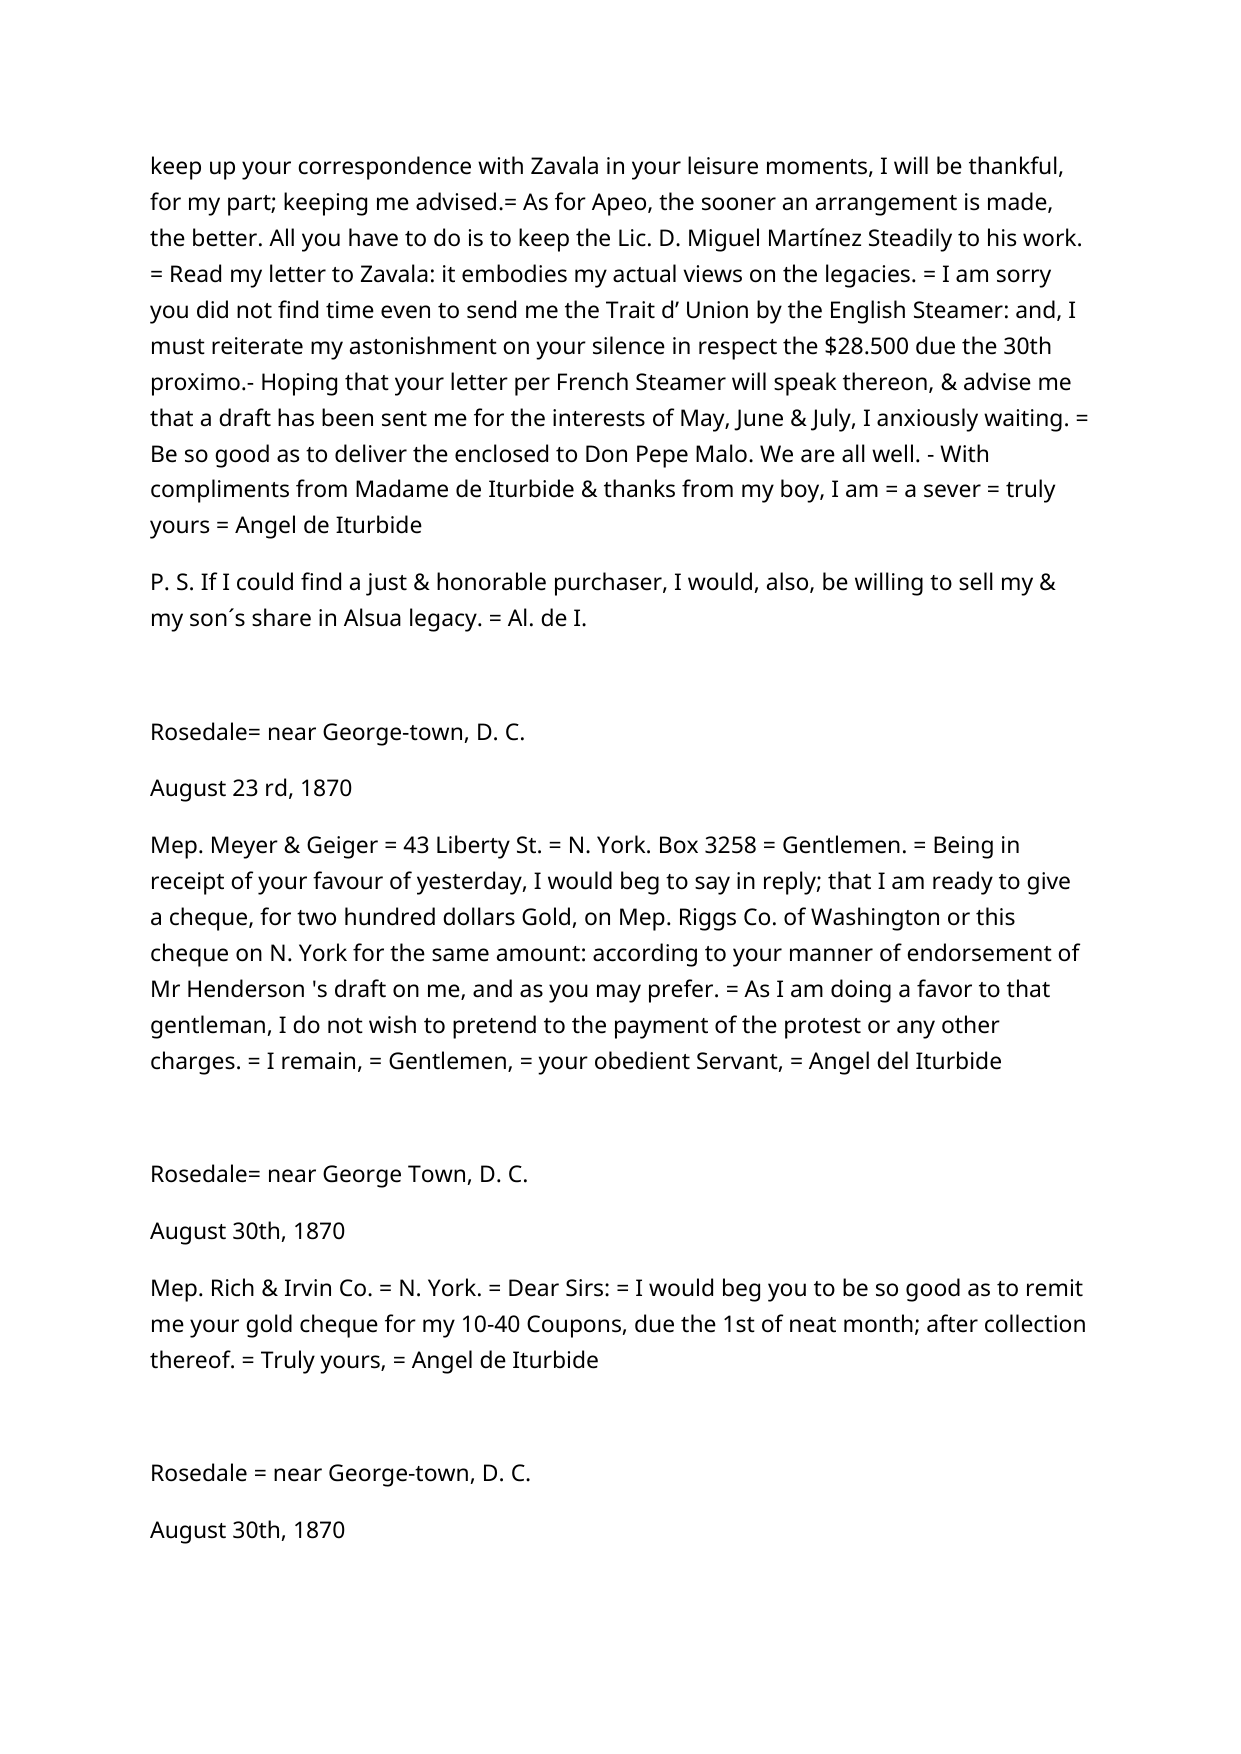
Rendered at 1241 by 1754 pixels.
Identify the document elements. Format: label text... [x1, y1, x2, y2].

text August 30th, 1870 [150, 1215, 1090, 1246]
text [150, 150, 1090, 541]
text Rosedale= near George-town, D. C. [150, 716, 1090, 747]
text August 30th, 1870 [150, 1514, 1090, 1545]
text Rosedale= near George Town, D. C. [150, 1158, 1090, 1189]
text Rosedale = near George-town, D. C. [150, 1457, 1090, 1488]
text Mep. Rich & Irvin Co. = N. York. = Dear Sirs: = I would beg you to be so good as to remit me your gold cheque for my 10-40 Coupons, due the 1st of neat month; after collection thereof. = Truly yours, = Angel de Iturbide [150, 1272, 1090, 1375]
text P. S. If I could find a just & honorable purchaser, I would, also, be willing to sell my & my son´s share in Alsua legacy. = Al. de I. [150, 566, 1090, 633]
text Mep. Meyer & Geiger = 43 Liberty St. = N. York. Box 3258 = Gentlemen. = Being in receipt of your favour of yesterday, I would beg to say in reply; that I am ready to give a cheque, for two hundred dollars Gold, on Mep. Riggs Co. of Washington or this cheque on N. York for the same amount: according to your manner of endorsement of Mr Henderson 's draft on me, and as you may prefer. = As I am doing a favor to that gentleman, I do not wish to pretend to the payment of the protest or any other charges. = I remain, = Gentlemen, = your obedient Servant, = Angel del Iturbide [150, 829, 1090, 1076]
text August 23 rd, 1870 [150, 772, 1090, 804]
